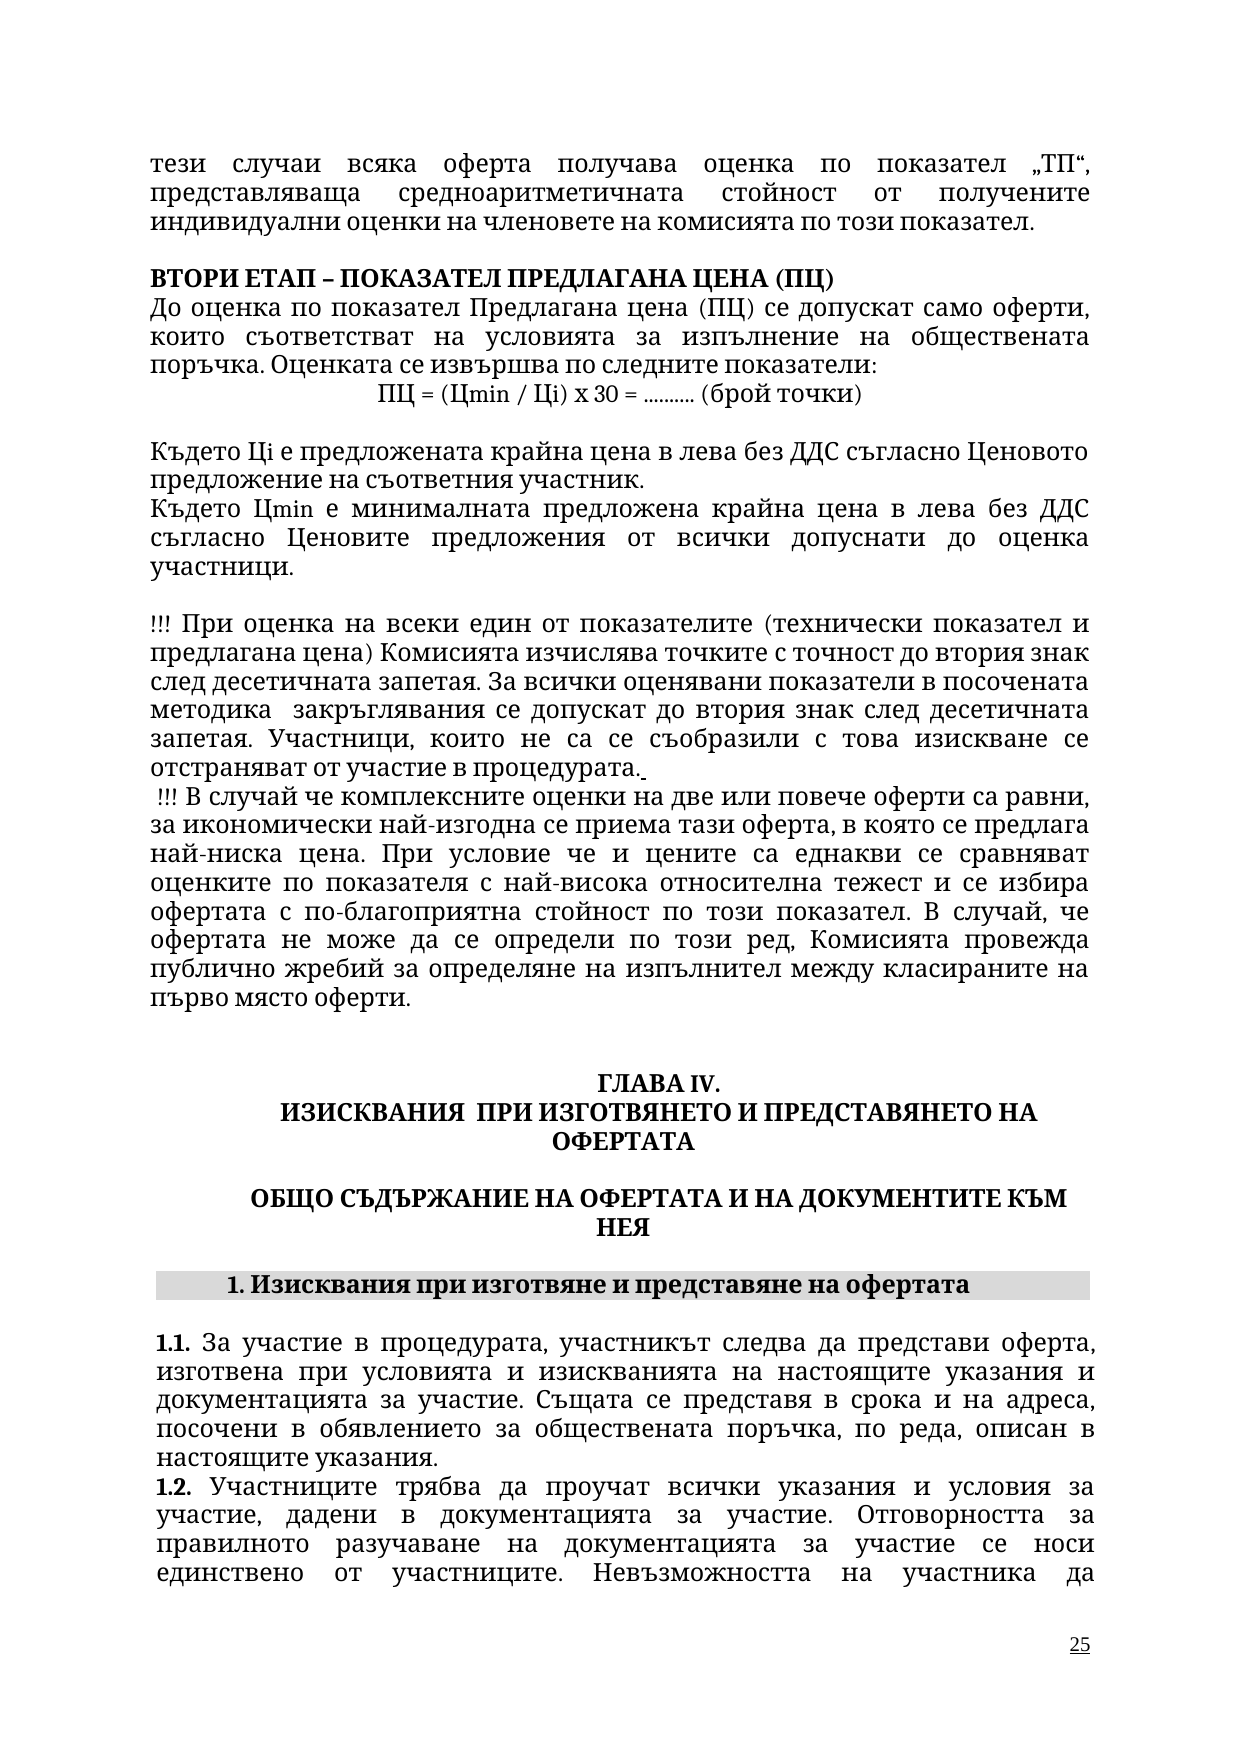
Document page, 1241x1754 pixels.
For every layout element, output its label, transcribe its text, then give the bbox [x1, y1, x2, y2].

text !!! В случай че комплексните оценки на две или повече оферти са равни, за икономически най-изгодна се приема тази оферта, в която се предлага най-ниска цена. При условие че и цените са еднакви се сравняват оценките по показателя с най-висока относителна тежест и се избира офертата с по-благоприятна стойност по този показател. В случай, че офертата не може да се определи по този ред, Комисията провежда публично жребий за определяне на изпълнител между класираните на първо място оферти. [150, 782, 1090, 1012]
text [156, 1472, 1096, 1587]
text ПЦ = (Цmin / Цi) х 30 = .......... (брой точки) [150, 380, 1090, 409]
text ОБЩО СЪДЪРЖАНИЕ НА ОФЕРТАТА И НА ДОКУМЕНТИТЕ КЪМ НЕЯ [156, 1185, 1090, 1242]
text ИЗИСКВАНИЯ ПРИ ИЗГОТВЯНЕТО И ПРЕДСТАВЯНЕТО НА ОФЕРТАТА [156, 1099, 1090, 1156]
text Където Цi е предложената крайна цена в лева без ДДС съгласно Ценовото предложение на съответния участник. [150, 437, 1090, 495]
text ГЛАВА IV. [156, 1070, 1090, 1099]
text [150, 150, 1091, 236]
text ВТОРИ ЕТАП – ПОКАЗАТЕЛ ПРЕДЛАГАНА ЦЕНА (ПЦ) [150, 265, 1090, 294]
text 1.1. За участие в процедурата, участникът следва да представи оферта, изготвена при условията и изискванията на настоящите указания и документацията за участие. Същата се представя в срока и на адреса, посочени в обявлението за обществената поръчка, по реда, описан в настоящите указания. [156, 1329, 1096, 1472]
text До оценка по показател Предлагана цена (ПЦ) се допускат само оферти, които съответстват на условията за изпълнение на обществената поръчка. Оценката се извършва по следните показатели: [150, 294, 1090, 380]
text Където Цmin е минималната предложена крайна цена в лева без ДДС съгласно Ценовите предложения от всички допуснати до оценка участници. [150, 495, 1090, 581]
text !!! При оценка на всеки един от показателите (технически показател и предлагана цена) Комисията изчислява точките с точност до втория знак след десетичната запетая. За всички оценявани показатели в посочената методика закръглявания се допускат до втория знак след десетичната запетая. Участници, които не са се съобразили с това изискване се отстраняват от участие в процедурата. [150, 610, 1090, 782]
text 1. Изисквания при изготвяне и представяне на офертата [156, 1271, 1090, 1300]
